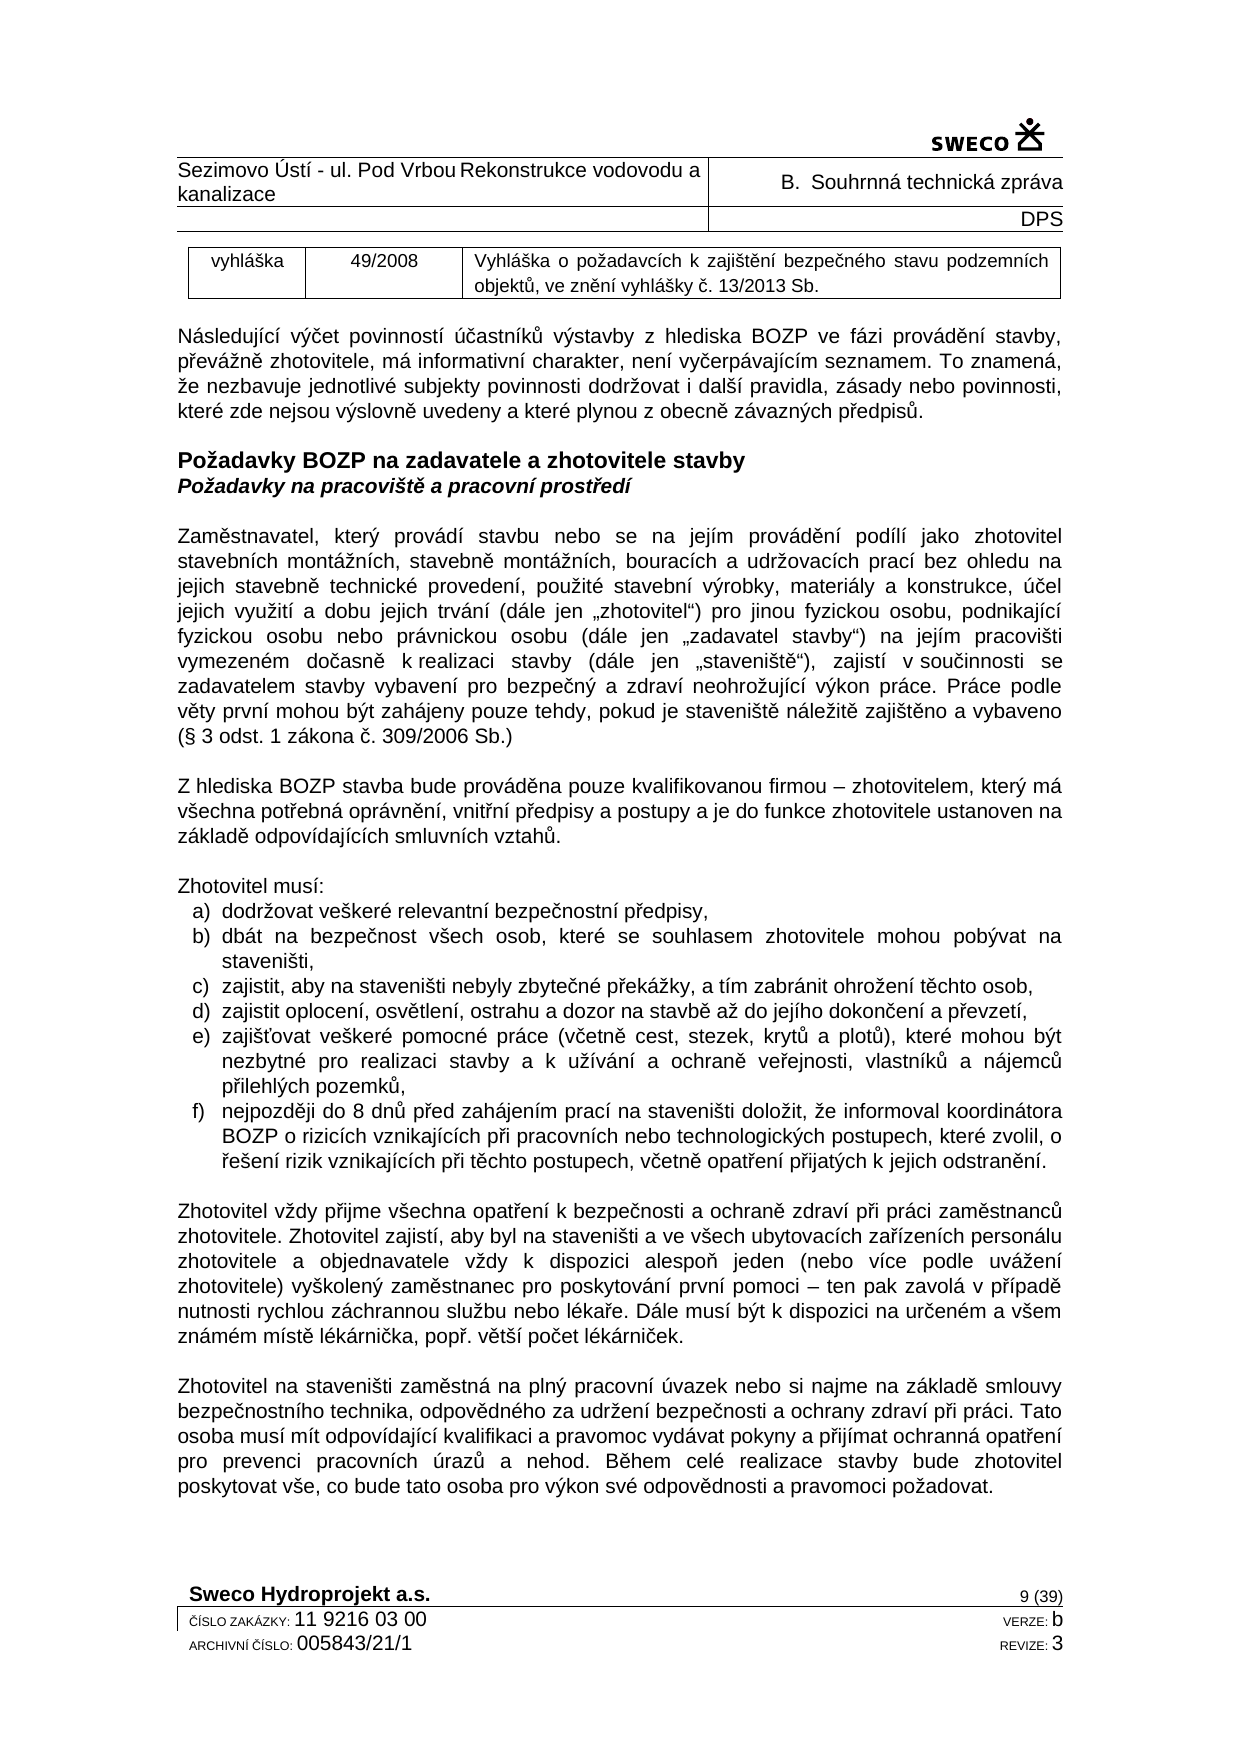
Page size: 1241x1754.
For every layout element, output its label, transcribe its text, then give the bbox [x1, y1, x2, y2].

table_cell vyhláška [189, 248, 305, 298]
text Zhotovitel musí: [177, 874, 1063, 899]
table_cell 49/2008 [306, 248, 462, 298]
text f) nejpozději do 8 dnů před zahájením prací na staveništi doložit, že informoval koordinátora BOZP o rizicích vznikajících při pracovních nebo technologických postupech, které zvolil, o řešení rizik vznikajících při těchto postupech, včetně opatření přijatých k jejich odstranění. [192, 1099, 1063, 1174]
table_cell Vyhláška o požadavcích k zajištění bezpečného stavu podzemních objektů, ve znění vyhlášky č. 13/2013 Sb. [463, 248, 1060, 298]
text a) dodržovat veškeré relevantní bezpečnostní předpisy, [192, 899, 1063, 924]
text Zhotovitel na staveništi zaměstná na plný pracovní úvazek nebo si najme na základě smlouvy bezpečnostního technika, odpovědného za udržení bezpečnosti a ochrany zdraví při práci. Tato osoba musí mít odpovídající kvalifikaci a pravomoc vydávat pokyny a přijímat ochranná opatření pro prevenci pracovních úrazů a nehod. Během celé realizace stavby bude zhotovitel poskytovat vše, co bude tato osoba pro výkon své odpovědnosti a pravomoci požadovat. [177, 1374, 1063, 1499]
text Zaměstnavatel, který provádí stavbu nebo se na jejím provádění podílí jako zhotovitel stavebních montážních, stavebně montážních, bouracích a udržovacích prací bez ohledu na jejich stavebně technické provedení, použité stavební výrobky, materiály a konstrukce, účel jejich využití a dobu jejich trvání (dále jen „zhotovitel“) pro jinou fyzickou osobu, podnikající fyzickou osobu nebo právnickou osobu (dále jen „zadavatel stavby“) na jejím pracovišti vymezeném dočasně k realizaci stavby (dále jen „staveniště“), zajistí v součinnosti se zadavatelem stavby vybavení pro bezpečný a zdraví neohrožující výkon práce. Práce podle věty první mohou být zahájeny pouze tehdy, pokud je staveniště náležitě zajištěno a vybaveno (§ 3 odst. 1 zákona č. 309/2006 Sb.) [177, 524, 1063, 749]
text c) zajistit, aby na staveništi nebyly zbytečné překážky, a tím zabránit ohrožení těchto osob, [192, 974, 1063, 999]
text Požadavky na pracoviště a pracovní prostředí [177, 474, 1063, 499]
text Zhotovitel vždy přijme všechna opatření k bezpečnosti a ochraně zdraví při práci zaměstnanců zhotovitele. Zhotovitel zajistí, aby byl na staveništi a ve všech ubytovacích zařízeních personálu zhotovitele a objednavatele vždy k dispozici alespoň jeden (nebo více podle uvážení zhotovitele) vyškolený zaměstnanec pro poskytování první pomoci – ten pak zavolá v případě nutnosti rychlou záchrannou službu nebo lékaře. Dále musí být k dispozici na určeném a všem známém místě lékárnička, popř. větší počet lékárniček. [177, 1199, 1063, 1349]
text Následující výčet povinností účastníků výstavby z hlediska BOZP ve fázi provádění stavby, převážně zhotovitele, má informativní charakter, není vyčerpávajícím seznamem. To znamená, že nezbavuje jednotlivé subjekty povinnosti dodržovat i další pravidla, zásady nebo povinnosti, které zde nejsou výslovně uvedeny a které plynou z obecně závazných předpisů. [177, 324, 1063, 424]
text e) zajišťovat veškeré pomocné práce (včetně cest, stezek, krytů a plotů), které mohou být nezbytné pro realizaci stavby a k užívání a ochraně veřejnosti, vlastníků a nájemců přilehlých pozemků, [192, 1024, 1063, 1099]
text Požadavky BOZP na zadavatele a zhotovitele stavby [177, 449, 1063, 474]
text Z hlediska BOZP stavba bude prováděna pouze kvalifikovanou firmou – zhotovitelem, který má všechna potřebná oprávnění, vnitřní předpisy a postupy a je do funkce zhotovitele ustanoven na základě odpovídajících smluvních vztahů. [177, 774, 1063, 849]
text b) dbát na bezpečnost všech osob, které se souhlasem zhotovitele mohou pobývat na staveništi, [192, 924, 1063, 974]
text d) zajistit oplocení, osvětlení, ostrahu a dozor na stavbě až do jejího dokončení a převzetí, [192, 999, 1063, 1024]
